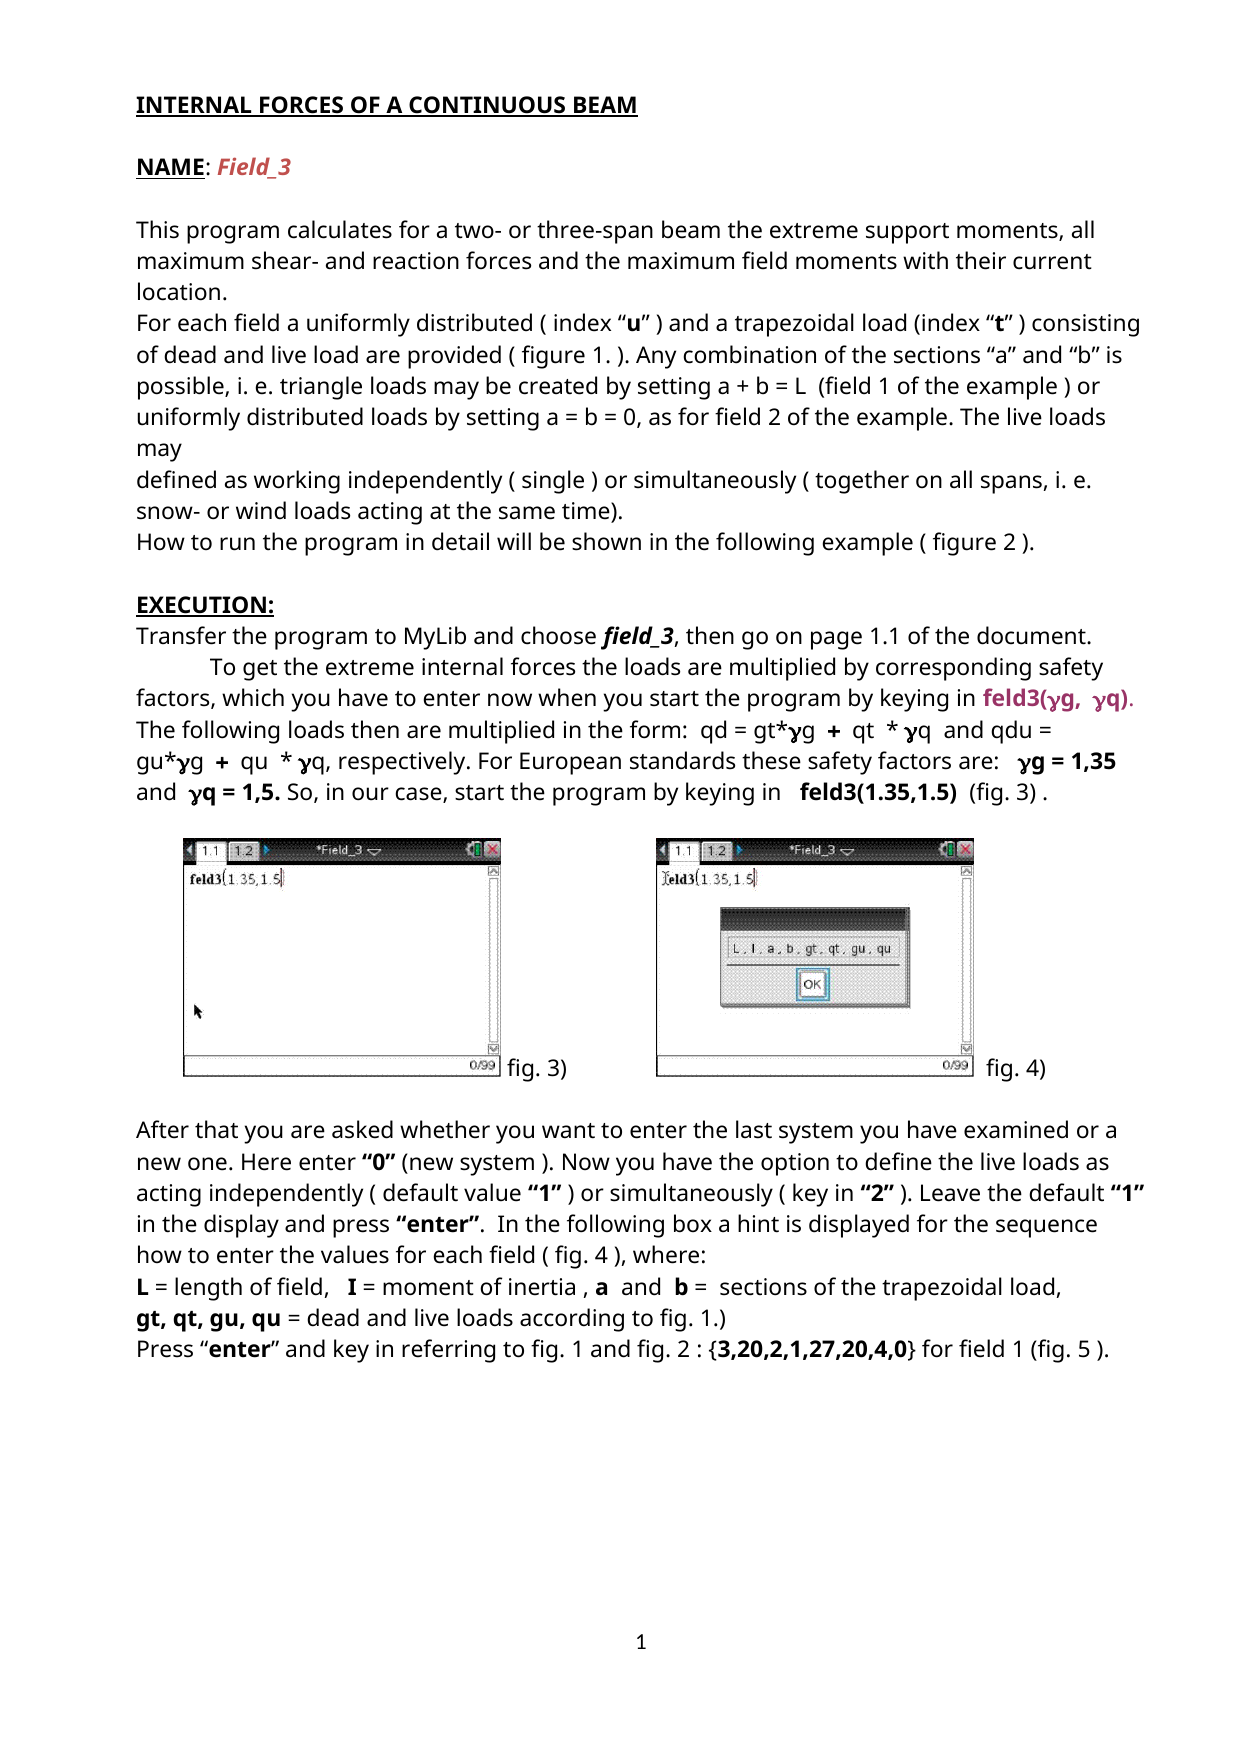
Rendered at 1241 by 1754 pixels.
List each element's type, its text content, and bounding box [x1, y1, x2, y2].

text Press “enter” and key in referring to fig. 1 and fig. 2 : {3,20,2,1,27,20,4,0} for field 1 (fig. 5 ). [136, 1333, 1146, 1364]
picture [656, 838, 974, 1077]
text defined as working independently ( single ) or simultaneously ( together on all spans, i. e. snow- or wind loads acting at the same time). [136, 464, 1146, 526]
text NAME: Field_3 [136, 151, 1146, 182]
text For each field a uniformly distributed ( index “u” ) and a trapezoidal load (index “t” ) consisting of dead and live load are provided ( figure 1. ). Any combination of the sections “a” and “b” is possible, i. e. triangle loads may be created by setting a + b = L (field 1 of the example ) or uniformly distributed loads by setting a = b = 0, as for field 2 of the example. The live loads may [136, 307, 1146, 464]
picture [183, 838, 501, 1077]
text EXECUTION: [136, 589, 1146, 620]
text INTERNAL FORCES OF A CONTINUOUS BEAM [136, 89, 1146, 120]
text This program calculates for a two- or three-span beam the extreme support moments, all maximum shear- and reaction forces and the maximum field moments with their current location. [136, 214, 1146, 307]
text How to run the program in detail will be shown in the following example ( figure 2 ). [136, 526, 1146, 557]
text To get the extreme internal forces the loads are multiplied by corresponding safety factors, which you have to enter now when you start the program by keying in feld3(g,q). The following loads then are multiplied in the form: qd = gt*gqt* q and qdu = gu*gqu* q, respectively. For European standards these safety factors are: g = 1,35 and q = 1,5. So, in our case, start the program by keying in feld3(1.35,1.5) (fig. 3) . [136, 651, 1146, 807]
text Transfer the program to MyLib and choose field_3, then go on page 1.1 of the document. [136, 620, 1146, 651]
text After that you are asked whether you want to enter the last system you have examined or a new one. Here enter “0” (new system ). Now you have the option to define the live loads as acting independently ( default value “1” ) or simultaneously ( key in “2” ). Leave the default “1” in the display and press “enter”. In the following box a hint is displayed for the sequence how to enter the values for each field ( fig. 4 ), where: [136, 1114, 1146, 1271]
text gt, qt, gu, qu = dead and live loads according to fig. 1.) [136, 1302, 1146, 1333]
text L = length of field, I = moment of inertia , a and b = sections of the trapezoidal load, [136, 1271, 1146, 1302]
